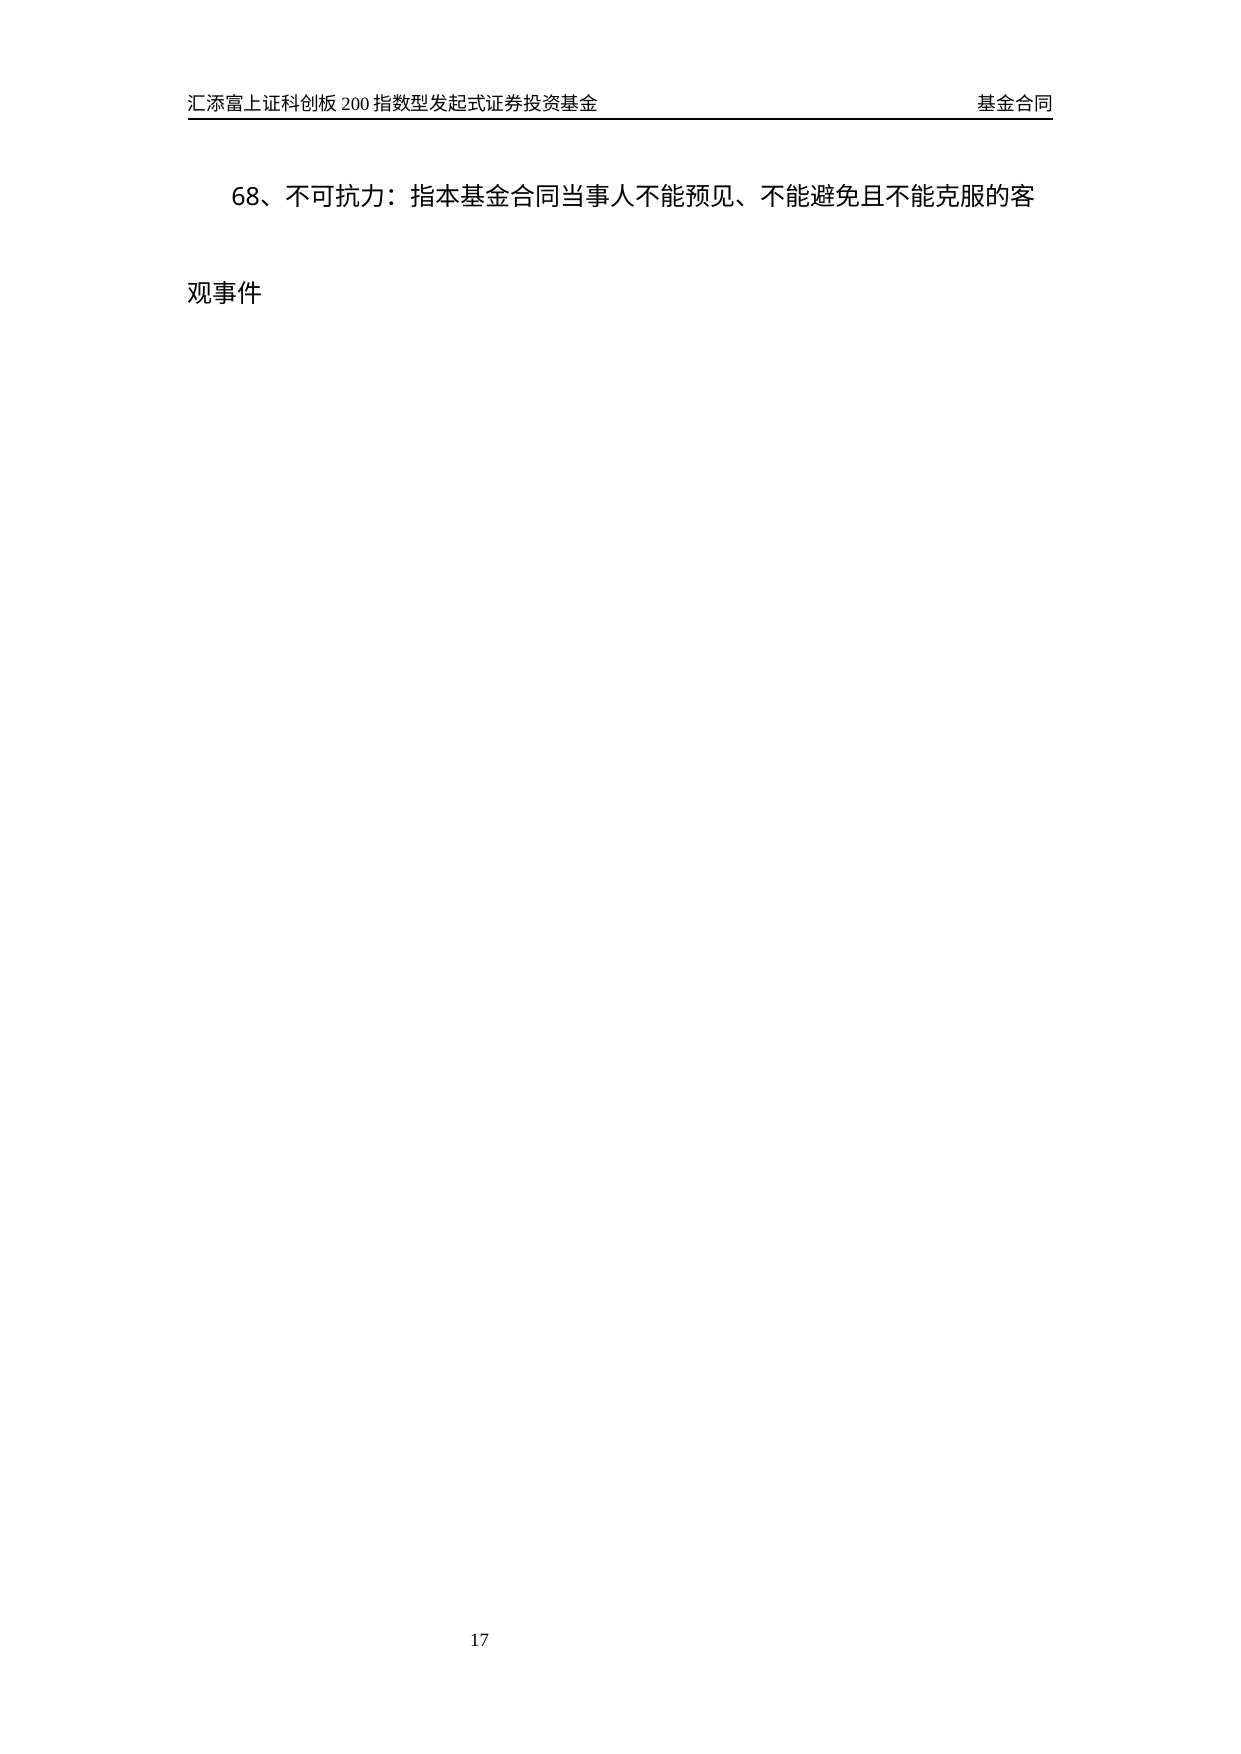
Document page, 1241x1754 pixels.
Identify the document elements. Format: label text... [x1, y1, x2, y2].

text 68、不可抗力：指本基金合同当事人不能预见、不能避免且不能克服的客观事件 [187, 162, 1053, 324]
